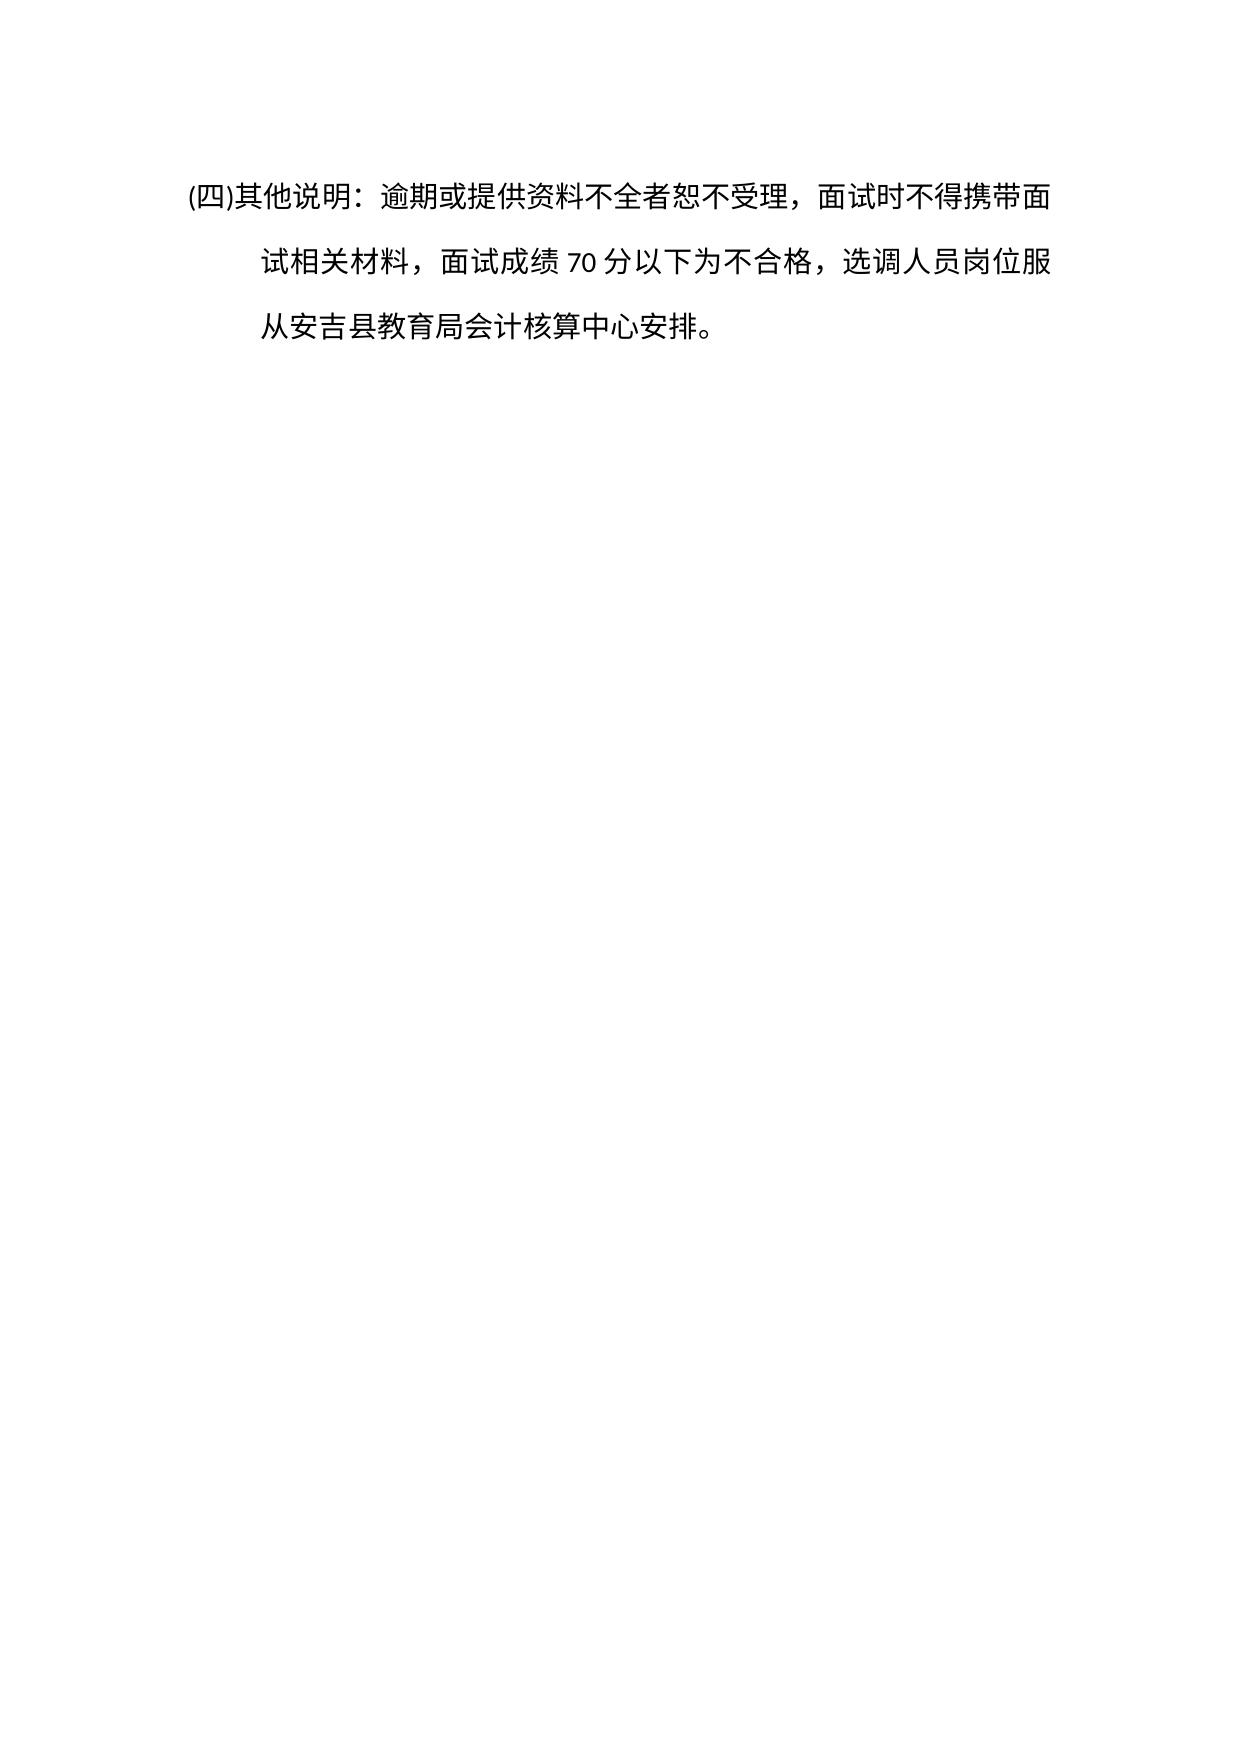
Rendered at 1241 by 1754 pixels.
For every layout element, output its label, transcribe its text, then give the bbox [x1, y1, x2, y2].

text (四)其他说明：逾期或提供资料不全者恕不受理，面试时不得携带面试相关材料，面试成绩70分以下为不合格，选调人员岗位服从安吉县教育局会计核算中心安排。 [187, 162, 1053, 357]
